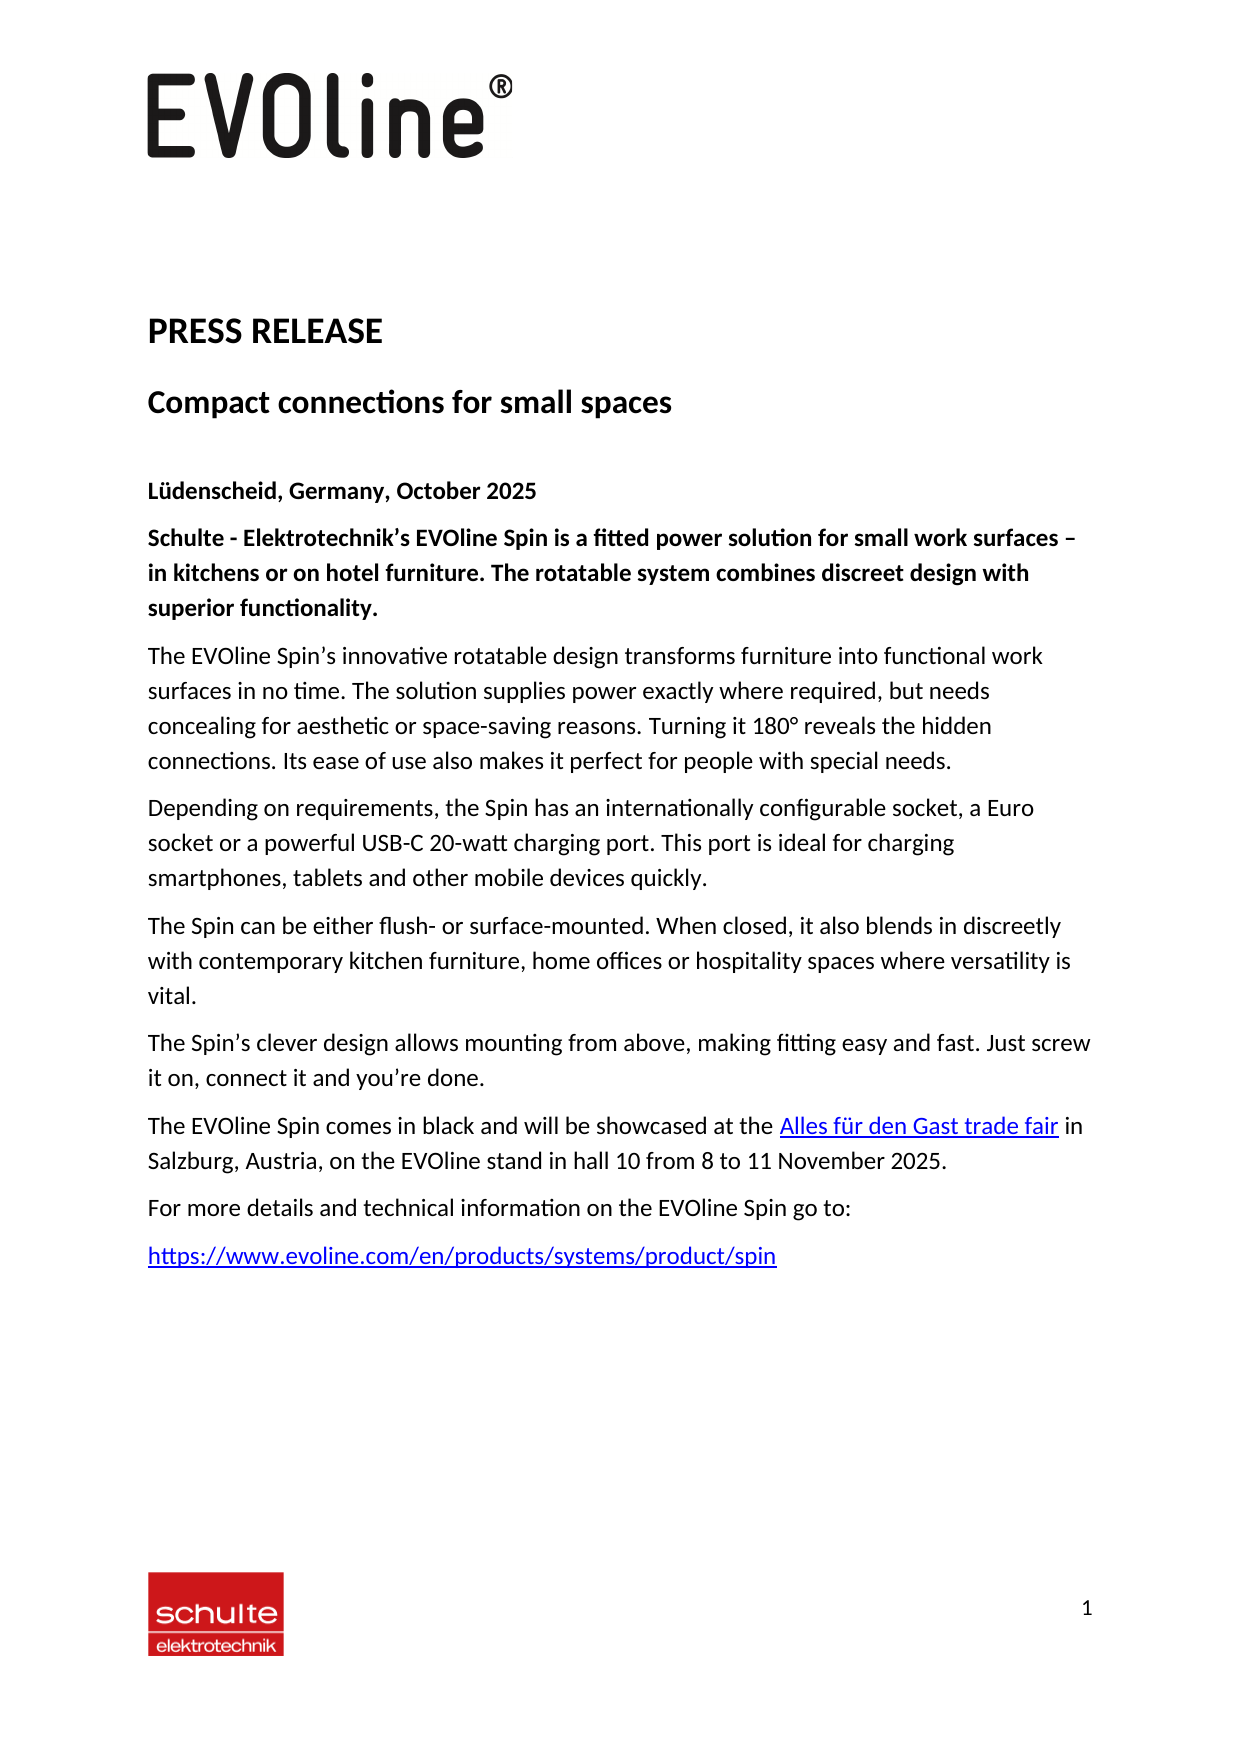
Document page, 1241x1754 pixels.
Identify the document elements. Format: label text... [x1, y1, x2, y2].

text The EVOline Spin comes in black and will be showcased at the Alles für den Gast trade fair in Salzburg, Austria, on the EVOline stand in hall 10 from 8 to 11 November 2025. [148, 1110, 1092, 1175]
text PRESS RELEASE [148, 307, 1093, 353]
text Compact connections for small spaces [148, 381, 1092, 421]
text The Spin’s clever design allows mounting from above, making fitting easy and fast. Just screw it on, connect it and you’re done. [148, 1027, 1092, 1093]
picture [147, 73, 513, 158]
text Lüdenscheid, Germany, October 2025 [148, 475, 1092, 505]
text For more details and technical information on the EVOline Spin go to: [148, 1192, 1092, 1223]
text https://www.evoline.com/en/products/systems/product/spin [148, 1240, 1092, 1270]
text Depending on requirements, the Spin has an internationally configurable socket, a Euro socket or a powerful USB-C 20-watt charging port. This port is ideal for charging smartphones, tablets and other mobile devices quickly. [148, 792, 1092, 893]
text The EVOline Spin’s innovative rotatable design transforms furniture into functional work surfaces in no time. The solution supplies power exactly where required, but needs concealing for aesthetic or space-saving reasons. Turning it 180° reveals the hidden connections. Its ease of use also makes it perfect for people with special needs. [148, 640, 1092, 775]
text Schulte - Elektrotechnik’s EVOline Spin is a fitted power solution for small work surfaces – in kitchens or on hotel furniture. The rotatable system combines discreet design with superior functionality. [148, 522, 1092, 623]
text The Spin can be either flush- or surface-mounted. When closed, it also blends in discreetly with contemporary kitchen furniture, home offices or hospitality spaces where versatility is vital. [148, 910, 1092, 1010]
